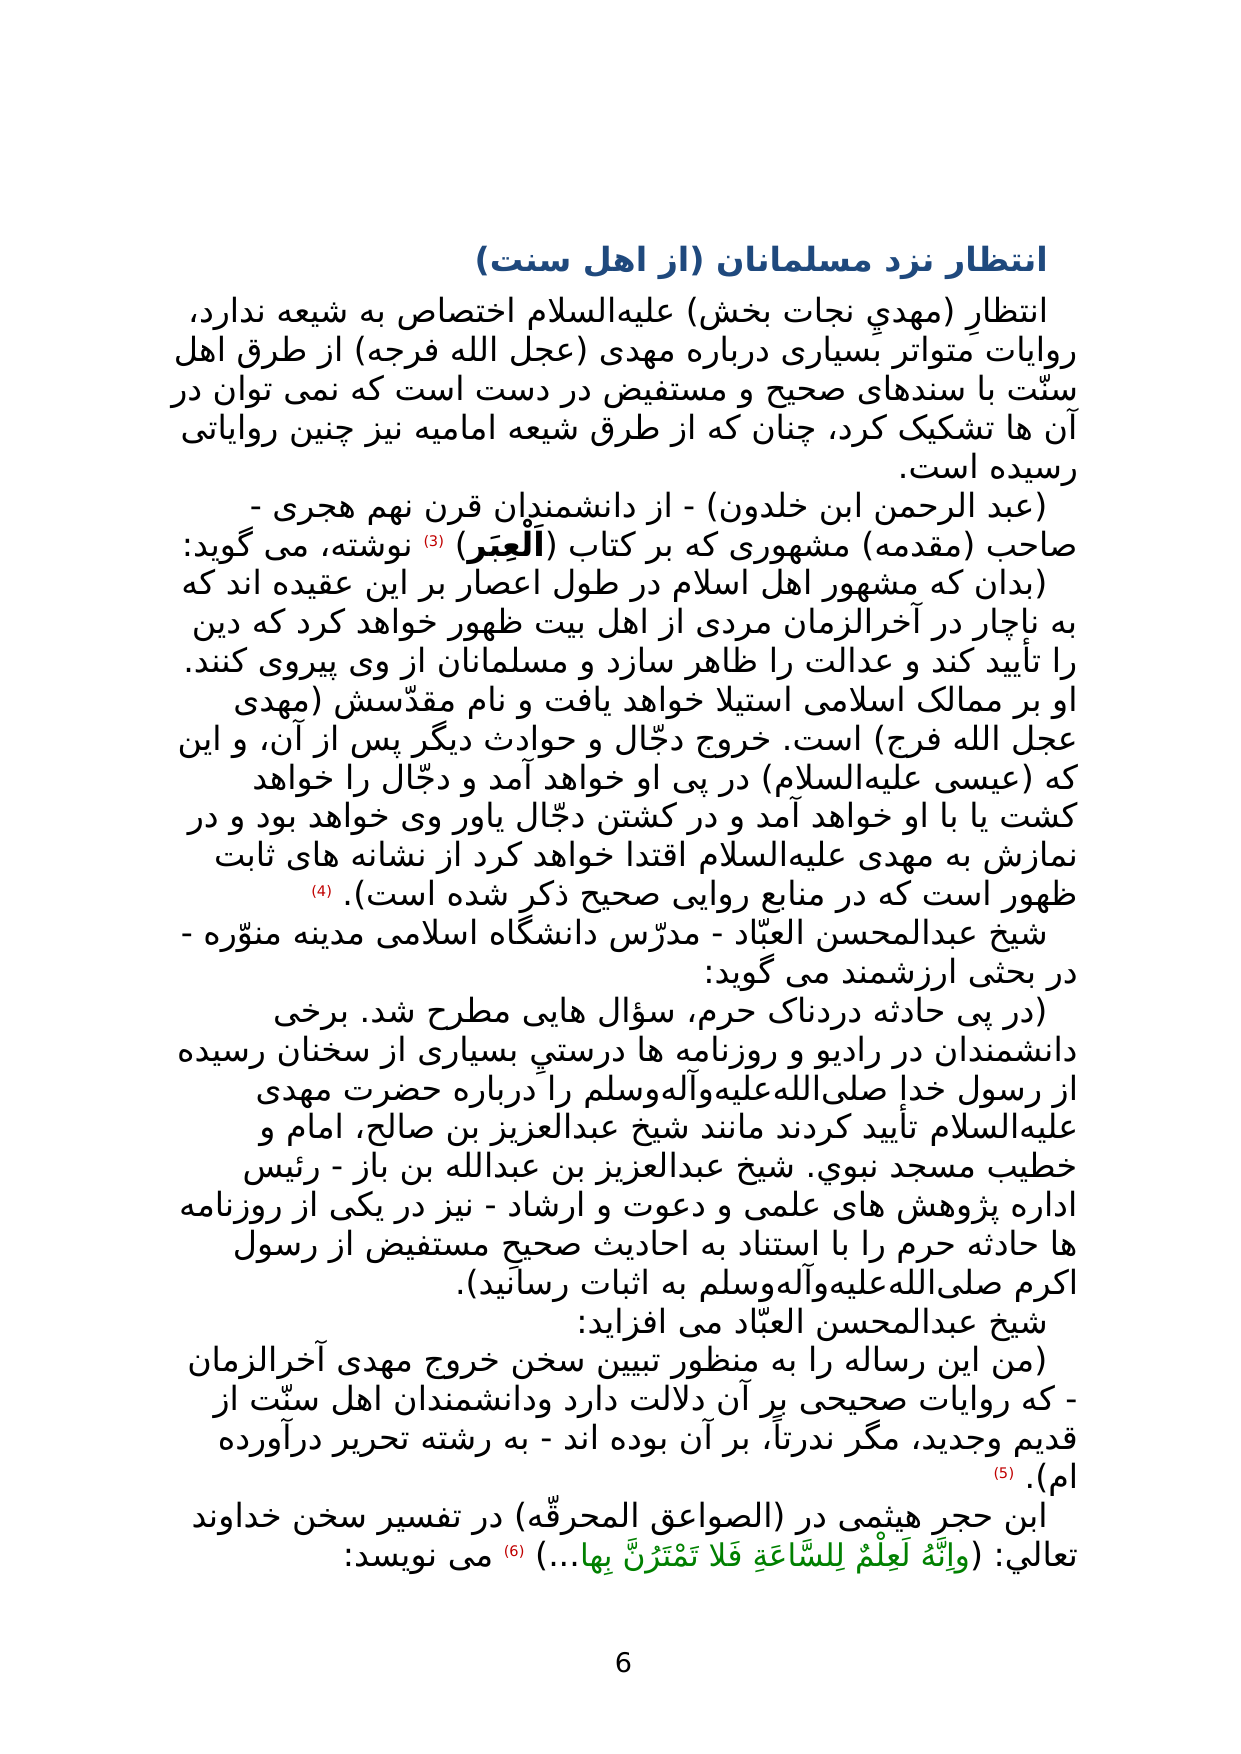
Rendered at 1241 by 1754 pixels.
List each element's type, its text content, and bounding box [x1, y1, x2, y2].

text انتظارِ (مهديِ نجات بخش) عليه‌السلام اختصاص به شيعه ندارد، روايات متواتر بسيارى درباره مهدى (عجل الله فرجه) از طرق اهل سنّت با سندهاى صحيح و مستفيض در دست است که نمى توان در آن ها تشکيک کرد، چنان که از طرق شيعه اماميه نيز چنين رواياتى رسيده است. [169, 292, 1078, 486]
subtitle انتظار نزد مسلمانان (از اهل سنت) [169, 241, 1078, 279]
text (در پى حادثه دردناک حرم، سؤال هايى مطرح شد. برخى دانشمندان در راديو و روزنامه ها درستيِ بسيارى از سخنان رسيده از رسول خدا صلى‌الله‌عليه‌وآله‌وسلم را درباره حضرت مهدى عليه‌السلام تأييد کردند مانند شيخ عبدالعزيز بن صالح، امام و خطيب مسجد نبوي. شيخ عبدالعزيز بن عبدالله بن باز - رئيس اداره پژوهش هاى علمى و دعوت و ارشاد - نيز در يکى از روزنامه ها حادثه حرم را با استناد به احاديث صحيحِ مستفيض از رسول اکرم صلى‌الله‌عليه‌وآله‌وسلم به اثبات رسانيد). [169, 991, 1078, 1302]
text شيخ عبدالمحسن العبّاد - مدرّس دانشگاه اسلامى مدينه منوّره - در بحثى ارزشمند مى گويد: [169, 913, 1078, 991]
text (من اين رساله را به منظور تبيين سخن خروج مهدى آخرالزمان - که روايات صحيحى بر آن دلالت دارد ودانشمندان اهل سنّت از قديم وجديد، مگر ندرتاً، بر آن بوده اند - به رشته تحرير درآورده ام). (5) [169, 1341, 1078, 1496]
text (بدان که مشهور اهل اسلام در طول اعصار بر اين عقيده اند که به ناچار در آخرالزمان مردى از اهل بيت ظهور خواهد کرد که دين را تأييد کند و عدالت را ظاهر سازد و مسلمانان از وى پيروى کنند. او بر ممالک اسلامى استيلا خواهد يافت و نام مقدّسش (مهدى عجل الله فرج) است. خروج دجّال و حوادث ديگر پس از آن، و اين که (عيسى عليه‌السلام) در پى او خواهد آمد و دجّال را خواهد کشت يا با او خواهد آمد و در کشتن دجّال ياور وى خواهد بود و در نمازش به مهدى عليه‌السلام اقتدا خواهد کرد از نشانه هاى ثابت ظهور است که در منابع روايى صحيح ذکر شده است). (4) [169, 564, 1078, 913]
text ابن حجر هيثمى در (الصواعق المحرقّه) در تفسير سخن خداوند تعالي: (واِنَّهُ لَعِلْمٌ لِلسَّاعَةِ فَلا تَمْتَرُنَّ بِها...) (6) مى نويسد: [169, 1496, 1078, 1574]
text (عبد الرحمن ابن خلدون) - از دانشمندان قرن نهم هجرى - صاحب (مقدمه) مشهورى که بر کتاب (اَلْعِبَر) (3) نوشته، مى گويد: [169, 486, 1078, 564]
text شيخ عبدالمحسن العبّاد مى افزايد: [169, 1302, 1078, 1341]
